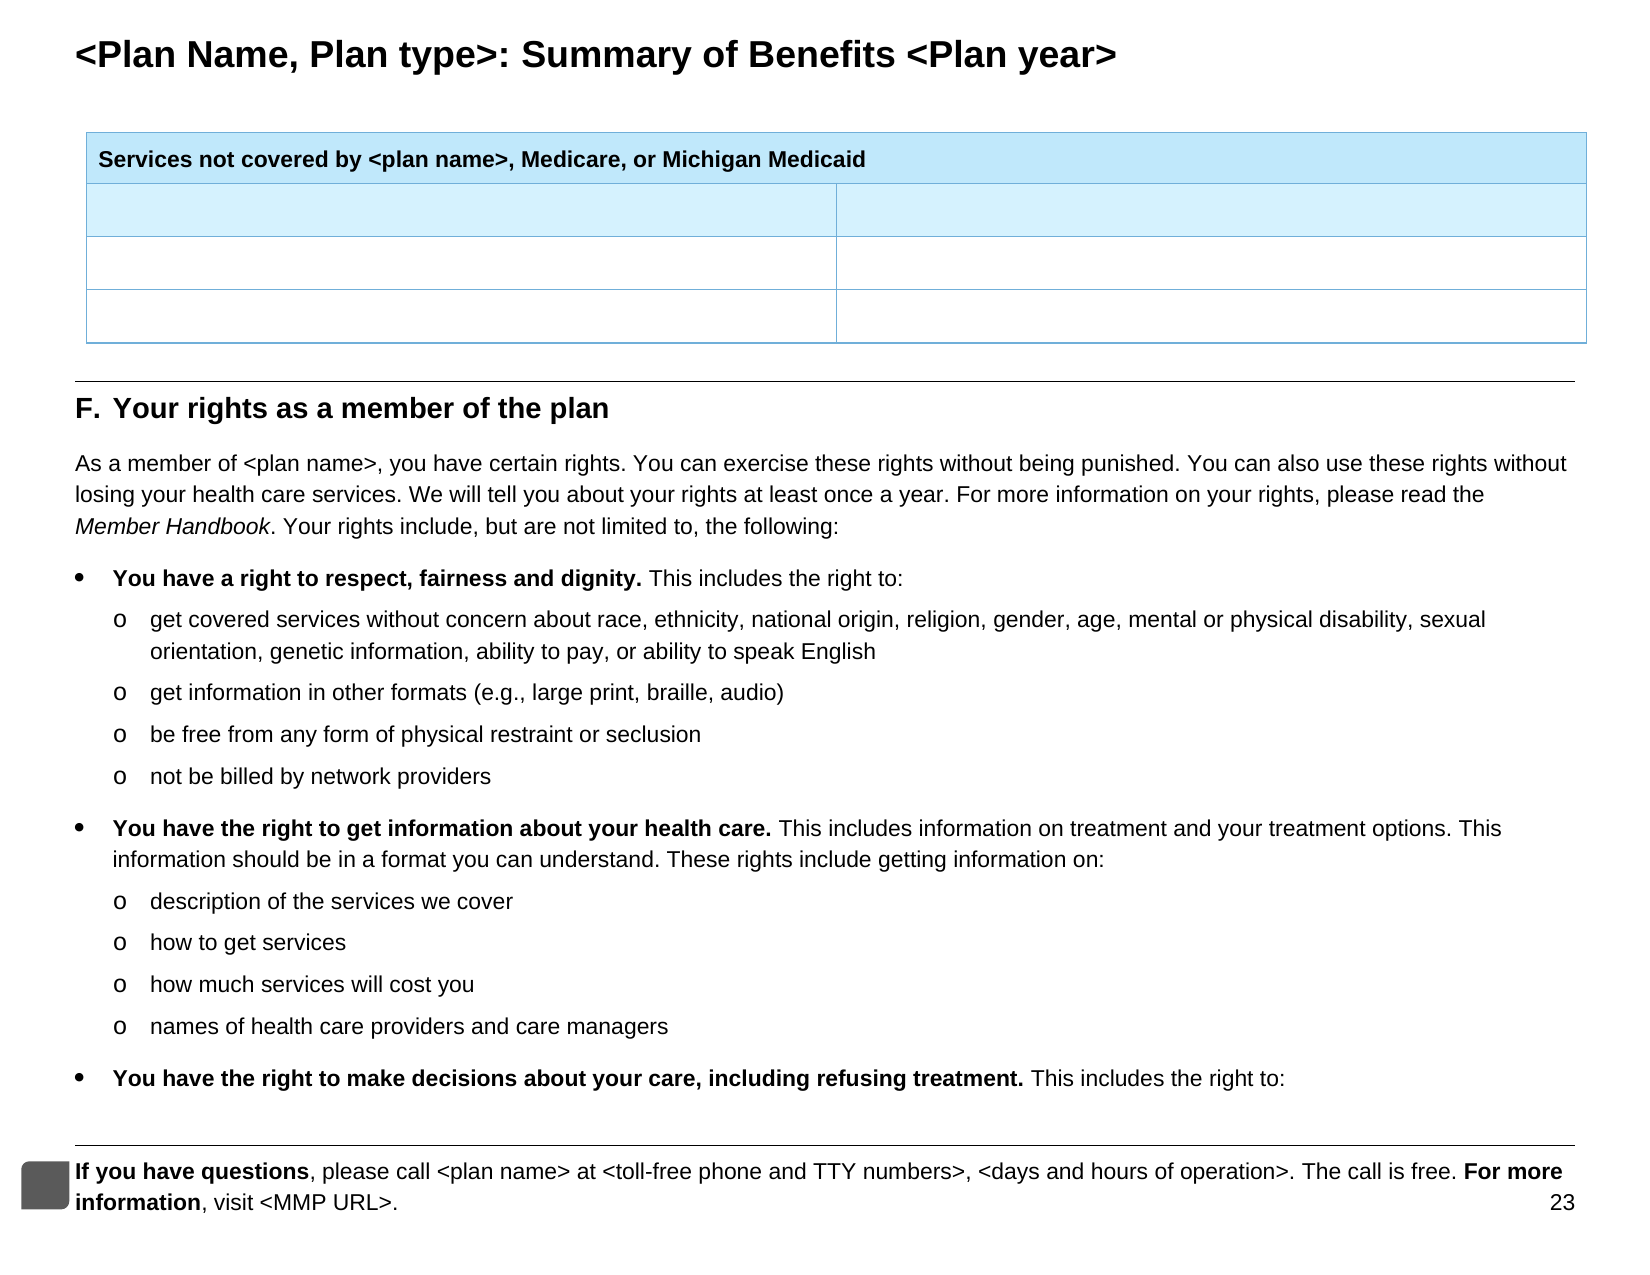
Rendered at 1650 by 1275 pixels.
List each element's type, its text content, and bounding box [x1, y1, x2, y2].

list get information in other formats (e.g., large print, braille, audio) [112, 676, 1537, 707]
list You have a right to respect, fairness and dignity. This includes the right to: [75, 561, 1537, 592]
table_cell [837, 290, 1586, 342]
list names of health care providers and care managers [112, 1009, 1537, 1040]
table_header Services not covered by <plan name>, Medicare, or Michigan Medicaid [87, 133, 1586, 183]
list You have the right to get information about your health care. This includes information on treatment and your treatment options. This information should be in a format you can understand. These rights include getting information on: [75, 811, 1537, 874]
list not be billed by network providers [112, 759, 1537, 790]
list how much services will cost you [112, 967, 1537, 999]
table_cell [837, 237, 1586, 289]
table_cell [87, 290, 836, 342]
text As a member of <plan name>, you have certain rights. You can exercise these rights without being punished. You can also use these rights without losing your health care services. We will tell you about your rights at least once a year. For more information on your rights, please read the Member Handbook. Your rights include, but are not limited to, the following: [75, 447, 1575, 540]
list how to get services [112, 926, 1537, 957]
list be free from any form of physical restraint or seclusion [112, 717, 1537, 749]
table_cell [837, 184, 1586, 236]
list get covered services without concern about race, ethnicity, national origin, religion, gender, age, mental or physical disability, sexual orientation, genetic information, ability to pay, or ability to speak English [112, 603, 1537, 665]
table_cell [87, 237, 836, 289]
list You have the right to make decisions about your care, including refusing treatment. This includes the right to: [75, 1061, 1537, 1092]
subtitle Your rights as a member of the plan [75, 382, 1575, 426]
table_cell [87, 184, 836, 236]
list description of the services we cover [112, 884, 1537, 915]
